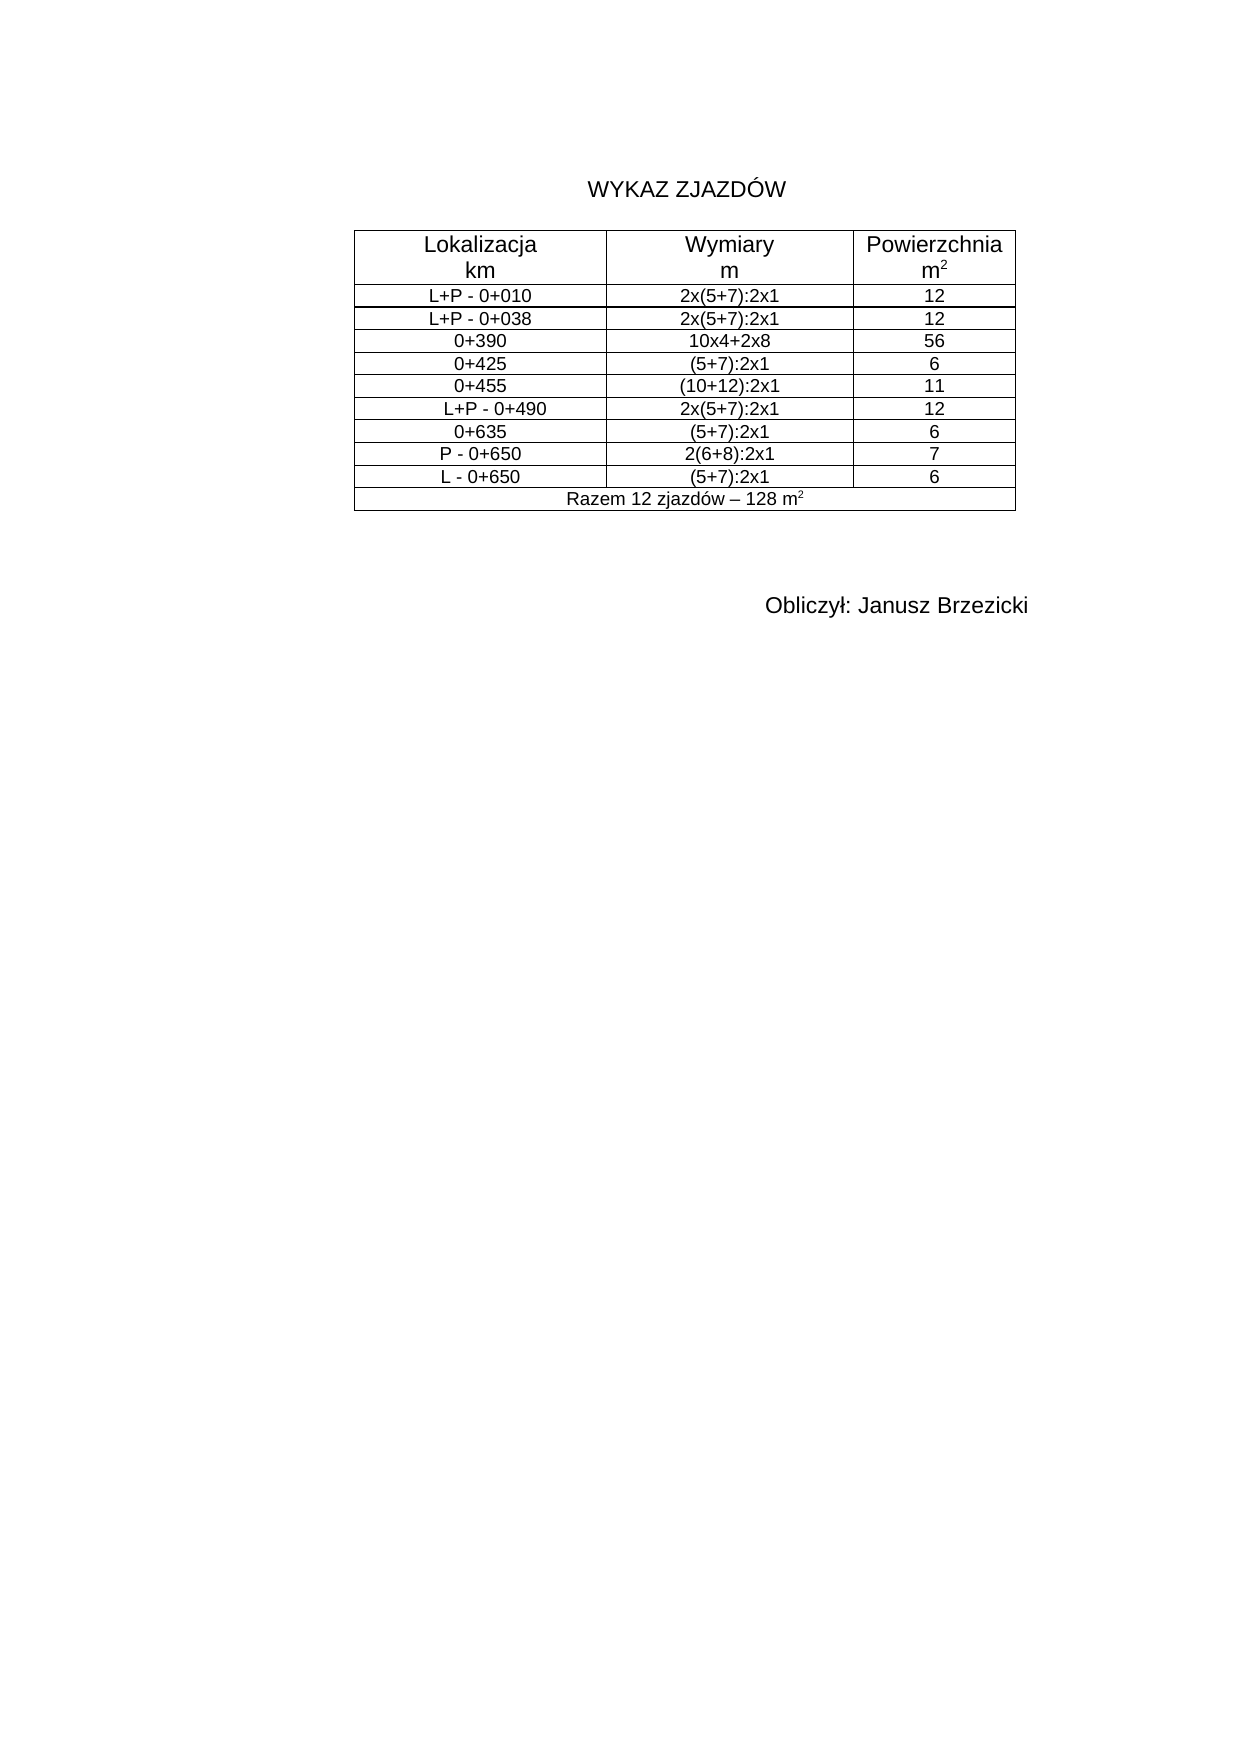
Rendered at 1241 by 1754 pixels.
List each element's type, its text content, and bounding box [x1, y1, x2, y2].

table_cell 0+425 [355, 353, 606, 374]
table_cell P - 0+650 [355, 443, 606, 464]
table_header Powierzchnia m2 [854, 231, 1015, 284]
table_cell L - 0+650 [355, 466, 606, 487]
table_cell 12 [854, 285, 1015, 306]
table_cell 2(6+8):2x1 [607, 443, 853, 464]
table_cell (10+12):2x1 [607, 375, 853, 397]
table_cell 7 [854, 443, 1015, 464]
text WYKAZ ZJAZDÓW [148, 176, 1093, 202]
table_cell 0+390 [355, 330, 606, 352]
table_cell 12 [854, 398, 1015, 419]
table_header Lokalizacja km [355, 231, 606, 284]
table_cell 2x(5+7):2x1 [607, 398, 853, 419]
table_cell L+P - 0+010 [355, 285, 606, 306]
table_cell 56 [854, 330, 1015, 352]
table_cell 0+635 [355, 420, 606, 442]
table_cell 0+455 [355, 375, 606, 397]
table_cell 6 [854, 466, 1015, 487]
table_cell 10x4+2x8 [607, 330, 853, 352]
table_cell (5+7):2x1 [607, 420, 853, 442]
text Obliczył: Janusz Brzezicki [148, 592, 1093, 618]
table_cell (5+7):2x1 [607, 466, 853, 487]
table_cell 2x(5+7):2x1 [607, 285, 853, 306]
table_cell 12 [854, 308, 1015, 329]
table_cell 11 [854, 375, 1015, 397]
table_cell Razem 12 zjazdów – 128 m2 [355, 488, 1015, 510]
table_cell (5+7):2x1 [607, 353, 853, 374]
table_cell 6 [854, 420, 1015, 442]
table_header Wymiary m [607, 231, 853, 284]
table_cell L+P - 0+038 [355, 308, 606, 329]
table_cell 6 [854, 353, 1015, 374]
table_cell L+P - 0+490 [355, 398, 606, 419]
table_cell 2x(5+7):2x1 [607, 308, 853, 329]
